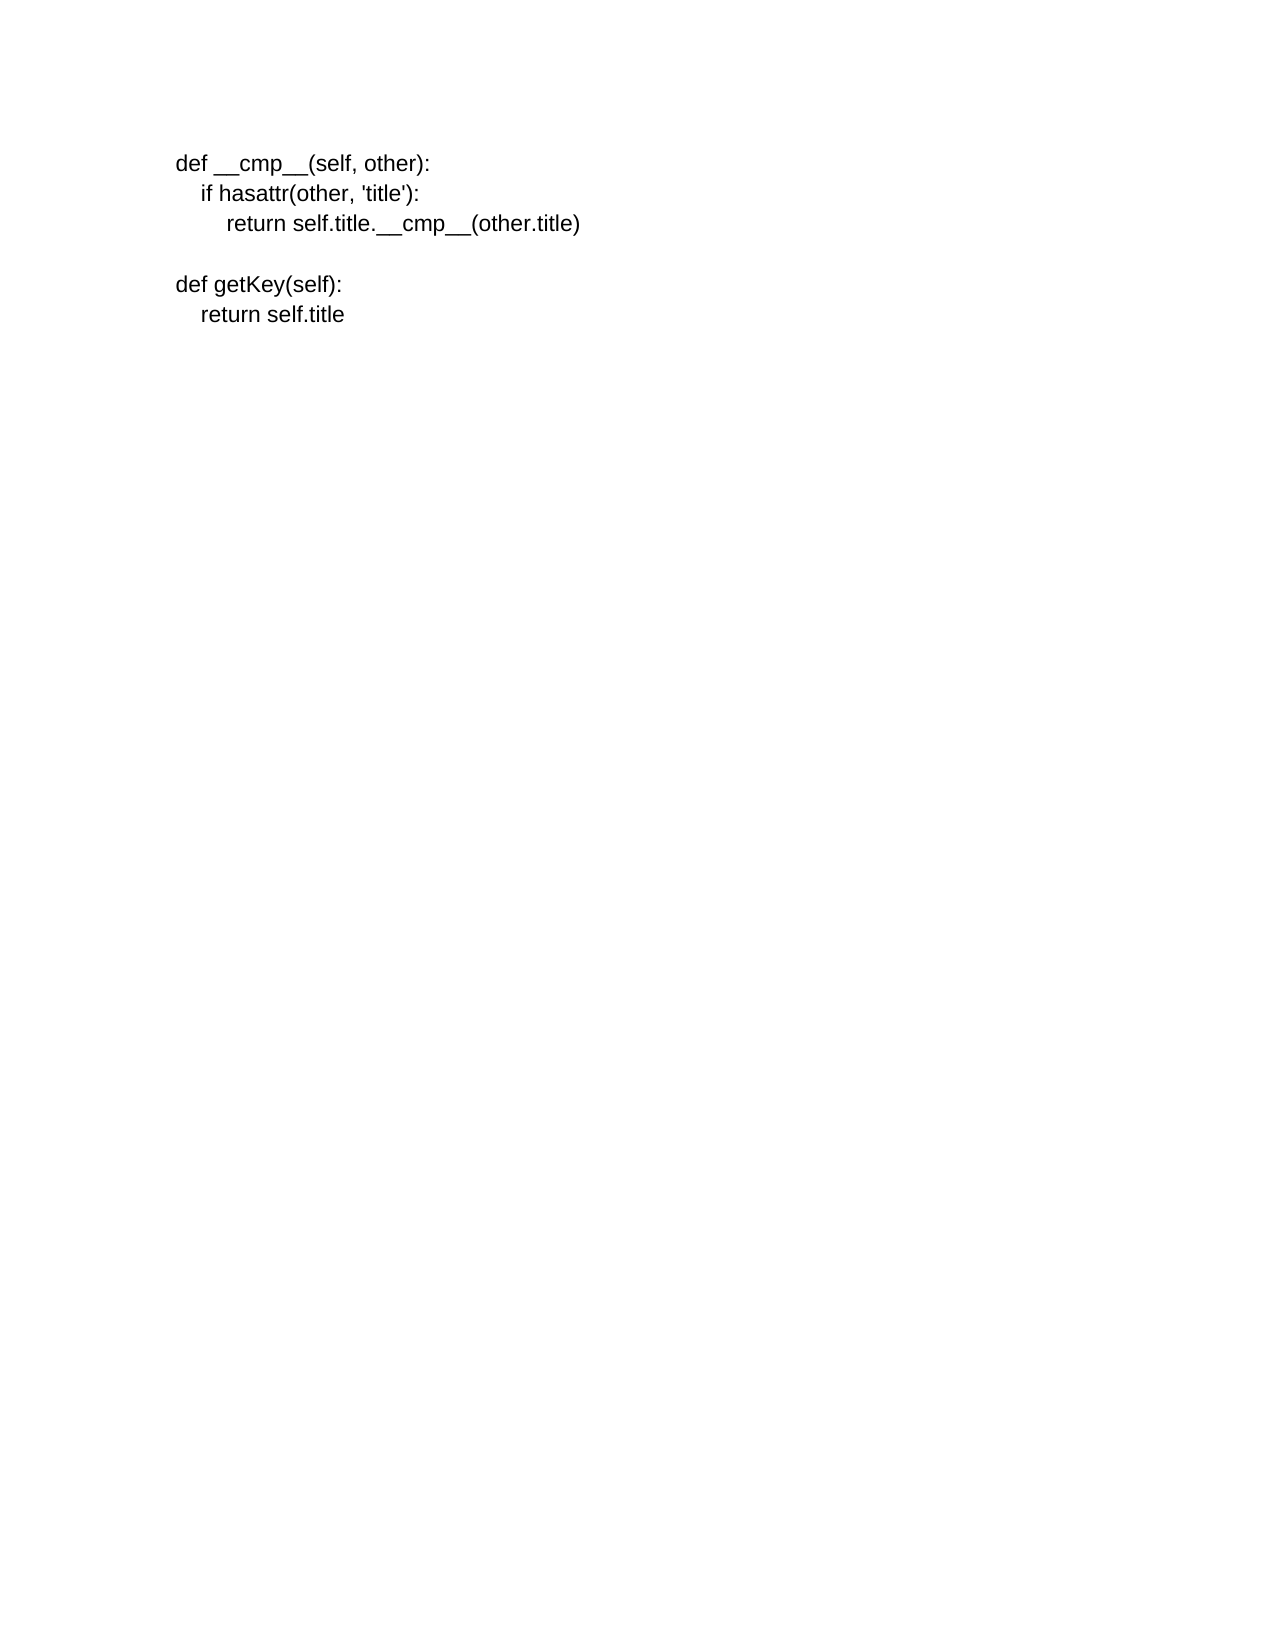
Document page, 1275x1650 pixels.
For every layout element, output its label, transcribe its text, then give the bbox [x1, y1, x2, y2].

text def getKey(self): [150, 271, 1125, 297]
text def __cmp__(self, other): [150, 150, 1125, 176]
text if hasattr(other, 'title'): [150, 180, 1125, 207]
text return self.title [150, 301, 1125, 327]
text return self.title.__cmp__(other.title) [150, 210, 1125, 237]
